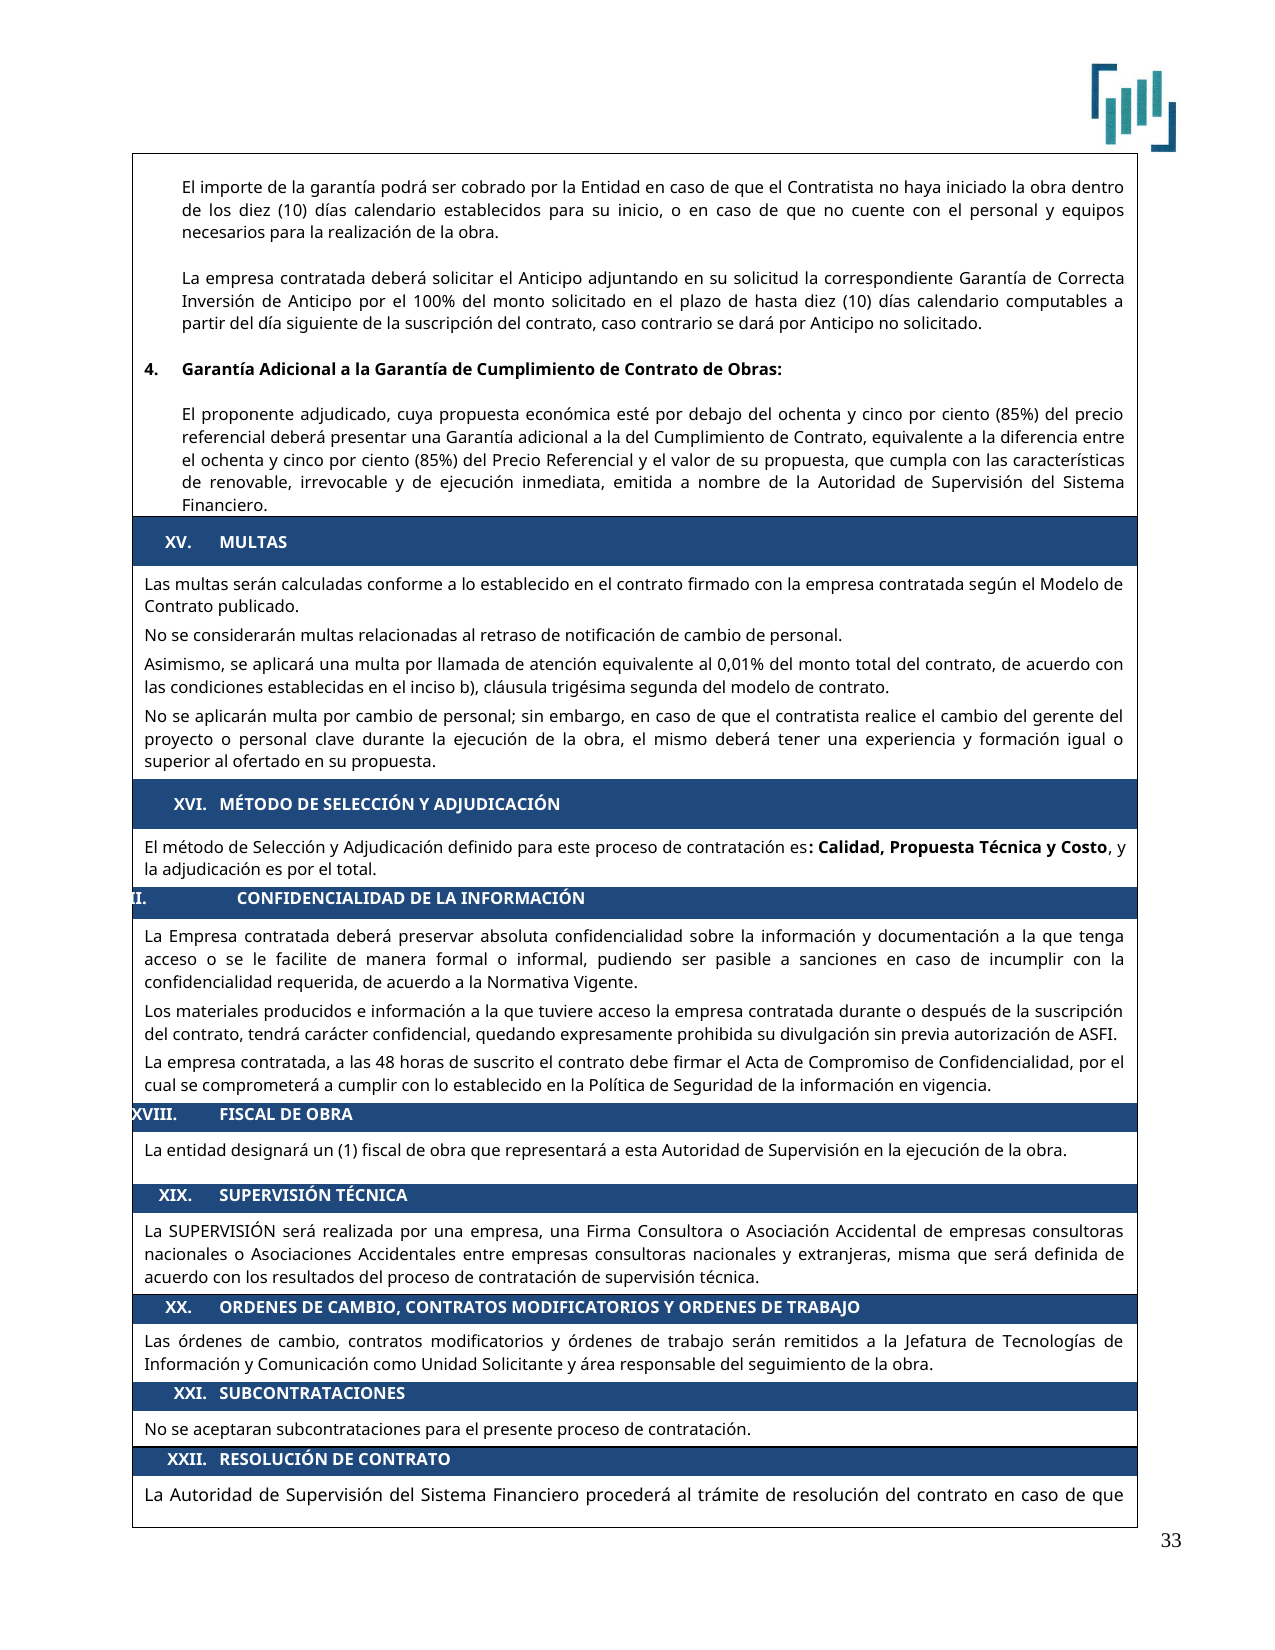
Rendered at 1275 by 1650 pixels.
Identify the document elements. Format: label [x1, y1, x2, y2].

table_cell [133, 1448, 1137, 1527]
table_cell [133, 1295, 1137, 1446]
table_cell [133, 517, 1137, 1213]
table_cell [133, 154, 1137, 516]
picture [1080, 59, 1182, 153]
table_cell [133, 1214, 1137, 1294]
